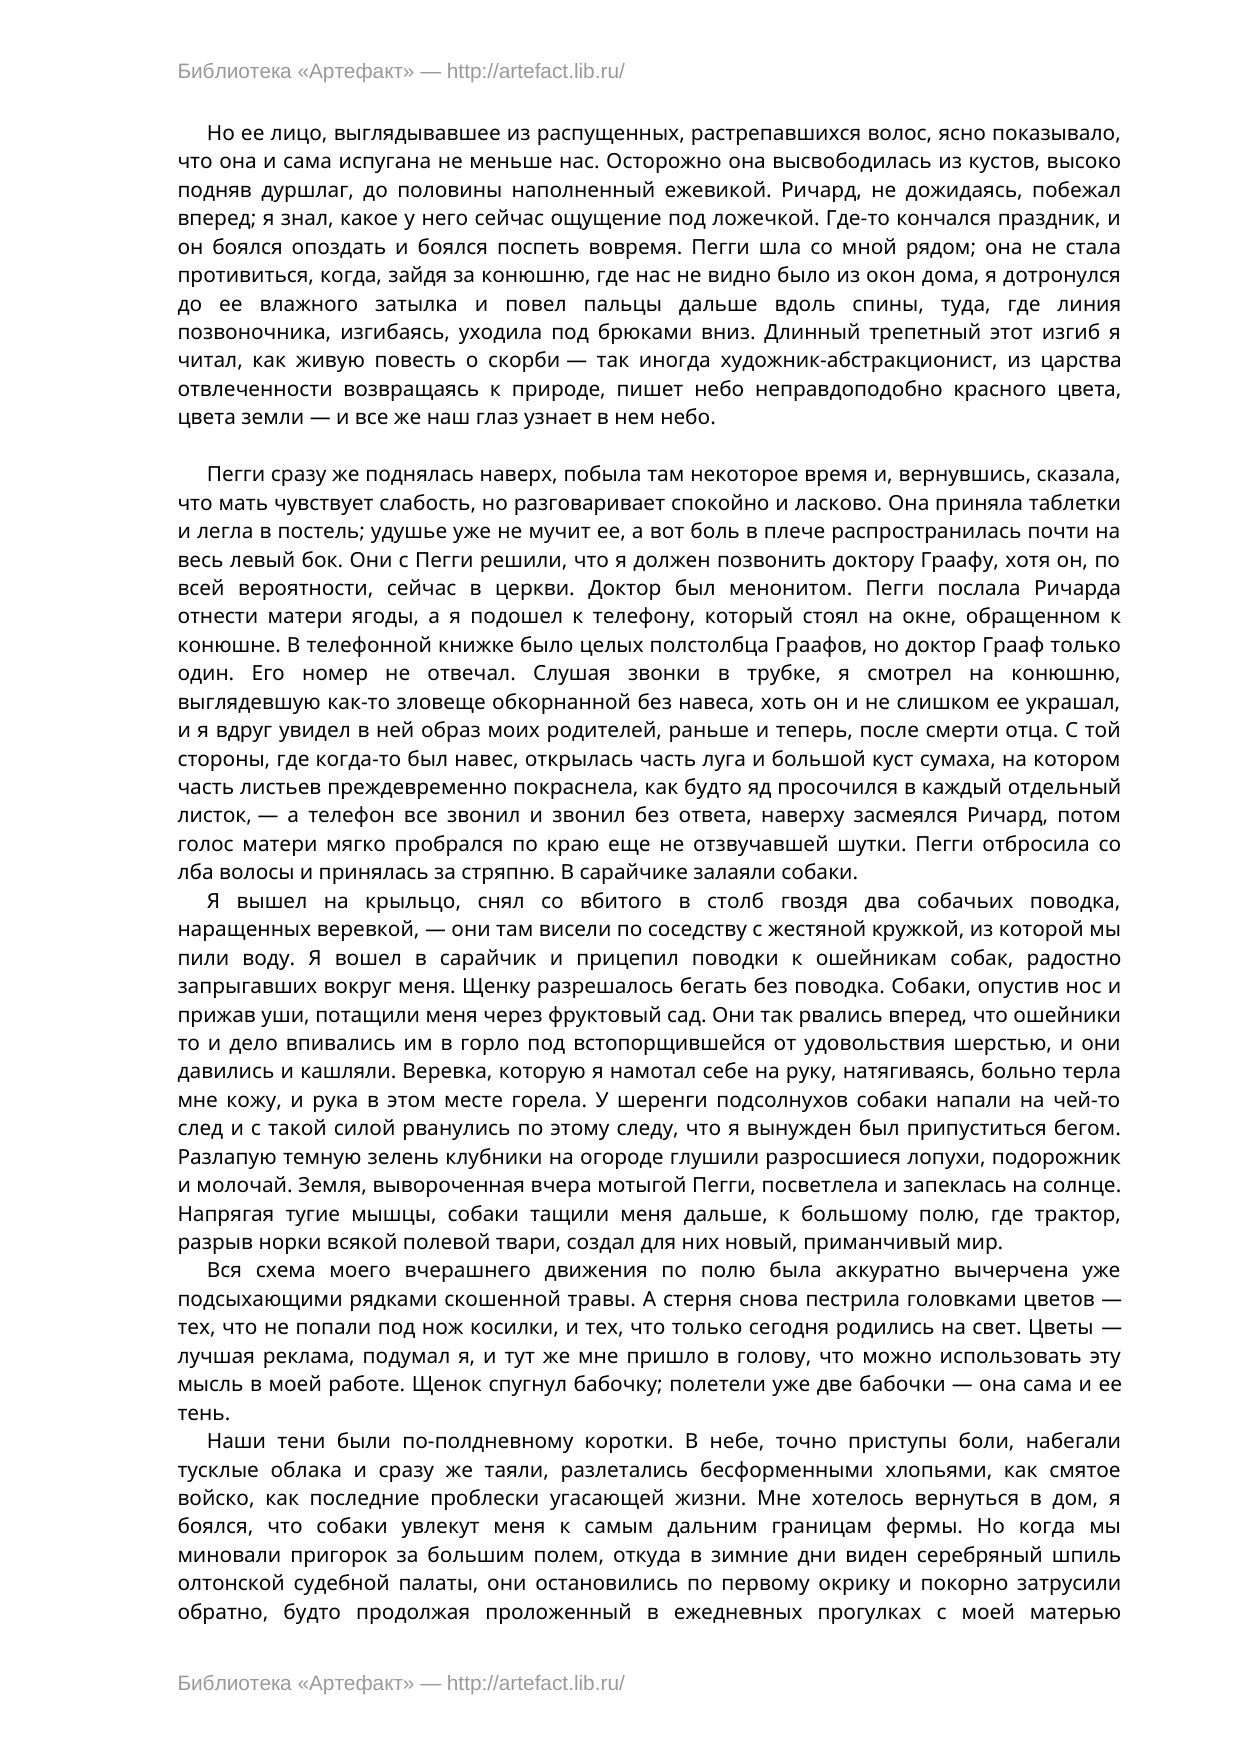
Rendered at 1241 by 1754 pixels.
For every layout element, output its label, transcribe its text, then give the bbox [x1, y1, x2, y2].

text Пегги сразу же поднялась наверх, побыла там некоторое время и, вернувшись, сказала, что мать чувствует слабость, но разговаривает спокойно и ласково. Она приняла таблетки и легла в постель; удушье уже не мучит ее, а вот боль в плече распространилась почти на весь левый бок. Они с Пегги решили, что я должен позвонить доктору Граафу, хотя он, по всей вероятности, сейчас в церкви. Доктор был менонитом. Пегги послала Ричарда отнести матери ягоды, а я подошел к телефону, который стоял на окне, обращенном к конюшне. В телефонной книжке было целых полстолбца Граафов, но доктор Грааф только один. Его номер не отвечал. Слушая звонки в трубке, я смотрел на конюшню, выглядевшую как-то зловеще обкорнанной без навеса, хоть он и не слишком ее украшал, и я вдруг увидел в ней образ моих родителей, раньше и теперь, после смерти отца. С той стороны, где когда-то был навес, открылась часть луга и большой куст сумаха, на котором часть листьев преждевременно покраснела, как будто яд просочился в каждый отдельный листок, — а телефон все звонил и звонил без ответа, наверху засмеялся Ричард, потом голос матери мягко пробрался по краю еще не отзвучавшей шутки. Пегги отбросила со лба волосы и принялась за стряпню. В сарайчике залаяли собаки. [177, 459, 1122, 886]
text Я вышел на крыльцо, снял со вбитого в столб гвоздя два собачьих поводка, наращенных веревкой, — они там висели по соседству с жестяной кружкой, из которой мы пили воду. Я вошел в сарайчик и прицепил поводки к ошейникам собак, радостно запрыгавших вокруг меня. Щенку разрешалось бегать без поводка. Собаки, опустив нос и прижав уши, потащили меня через фруктовый сад. Они так рвались вперед, что ошейники то и дело впивались им в горло под встопорщившейся от удовольствия шерстью, и они давились и кашляли. Веревка, которую я намотал себе на руку, натягиваясь, больно терла мне кожу, и рука в этом месте горела. У шеренги подсолнухов собаки напали на чей-то след и с такой силой рванулись по этому следу, что я вынужден был припуститься бегом. Разлапую темную зелень клубники на огороде глушили разросшиеся лопухи, подорожник и молочай. Земля, вывороченная вчера мотыгой Пегги, посветлела и запеклась на солнце. Напрягая тугие мышцы, собаки тащили меня дальше, к большому полю, где трактор, разрыв норки всякой полевой твари, создал для них новый, приманчивый мир. [177, 886, 1122, 1256]
text Вся схема моего вчерашнего движения по полю была аккуратно вычерчена уже подсыхающими рядками скошенной травы. А стерня снова пестрила головками цветов — тех, что не попали под нож косилки, и тех, что только сегодня родились на свет. Цветы — лучшая реклама, подумал я, и тут же мне пришло в голову, что можно использовать эту мысль в моей работе. Щенок спугнул бабочку; полетели уже две бабочки — она сама и ее тень. [177, 1256, 1122, 1426]
text Но ее лицо, выглядывавшее из распущенных, растрепавшихся волос, ясно показывало, что она и сама испугана не меньше нас. Осторожно она высвободилась из кустов, высоко подняв дуршлаг, до половины наполненный ежевикой. Ричард, не дожидаясь, побежал вперед; я знал, какое у него сейчас ощущение под ложечкой. Где-то кончался праздник, и он боялся опоздать и боялся поспеть вовремя. Пегги шла со мной рядом; она не стала противиться, когда, зайдя за конюшню, где нас не видно было из окон дома, я дотронулся до ее влажного затылка и повел пальцы дальше вдоль спины, туда, где линия позвоночника, изгибаясь, уходила под брюками вниз. Длинный трепетный этот изгиб я читал, как живую повесть о скорби — так иногда художник-абстракционист, из царства отвлеченности возвращаясь к природе, пишет небо неправдоподобно красного цвета, цвета земли — и все же наш глаз узнает в нем небо. [177, 118, 1122, 431]
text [177, 1426, 1122, 1625]
